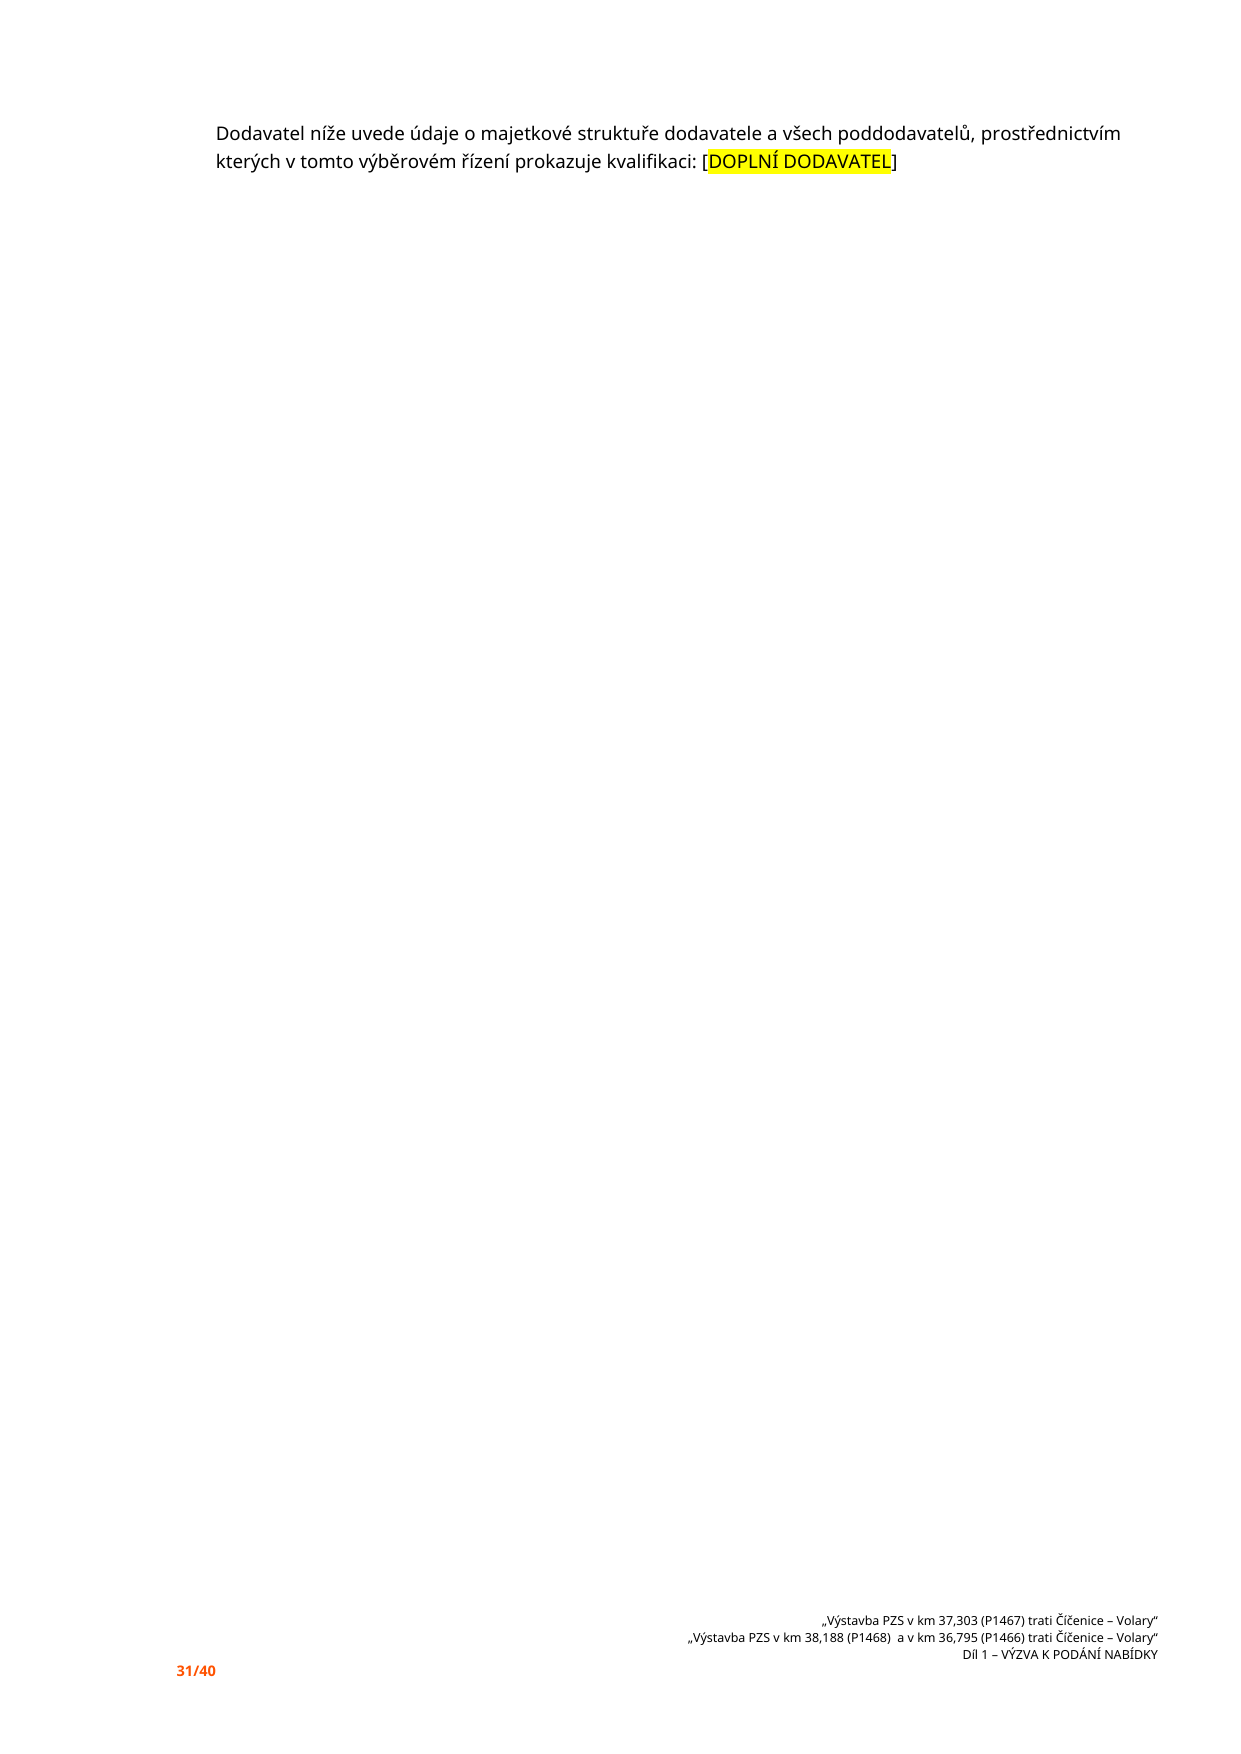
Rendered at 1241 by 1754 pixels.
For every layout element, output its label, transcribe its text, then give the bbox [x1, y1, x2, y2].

text Dodavatel níže uvede údaje o majetkové struktuře dodavatele a všech poddodavatelů, prostřednictvím kterých v tomto výběrovém řízení prokazuje kvalifikaci: [DOPLNÍ DODAVATEL] [216, 121, 1122, 174]
